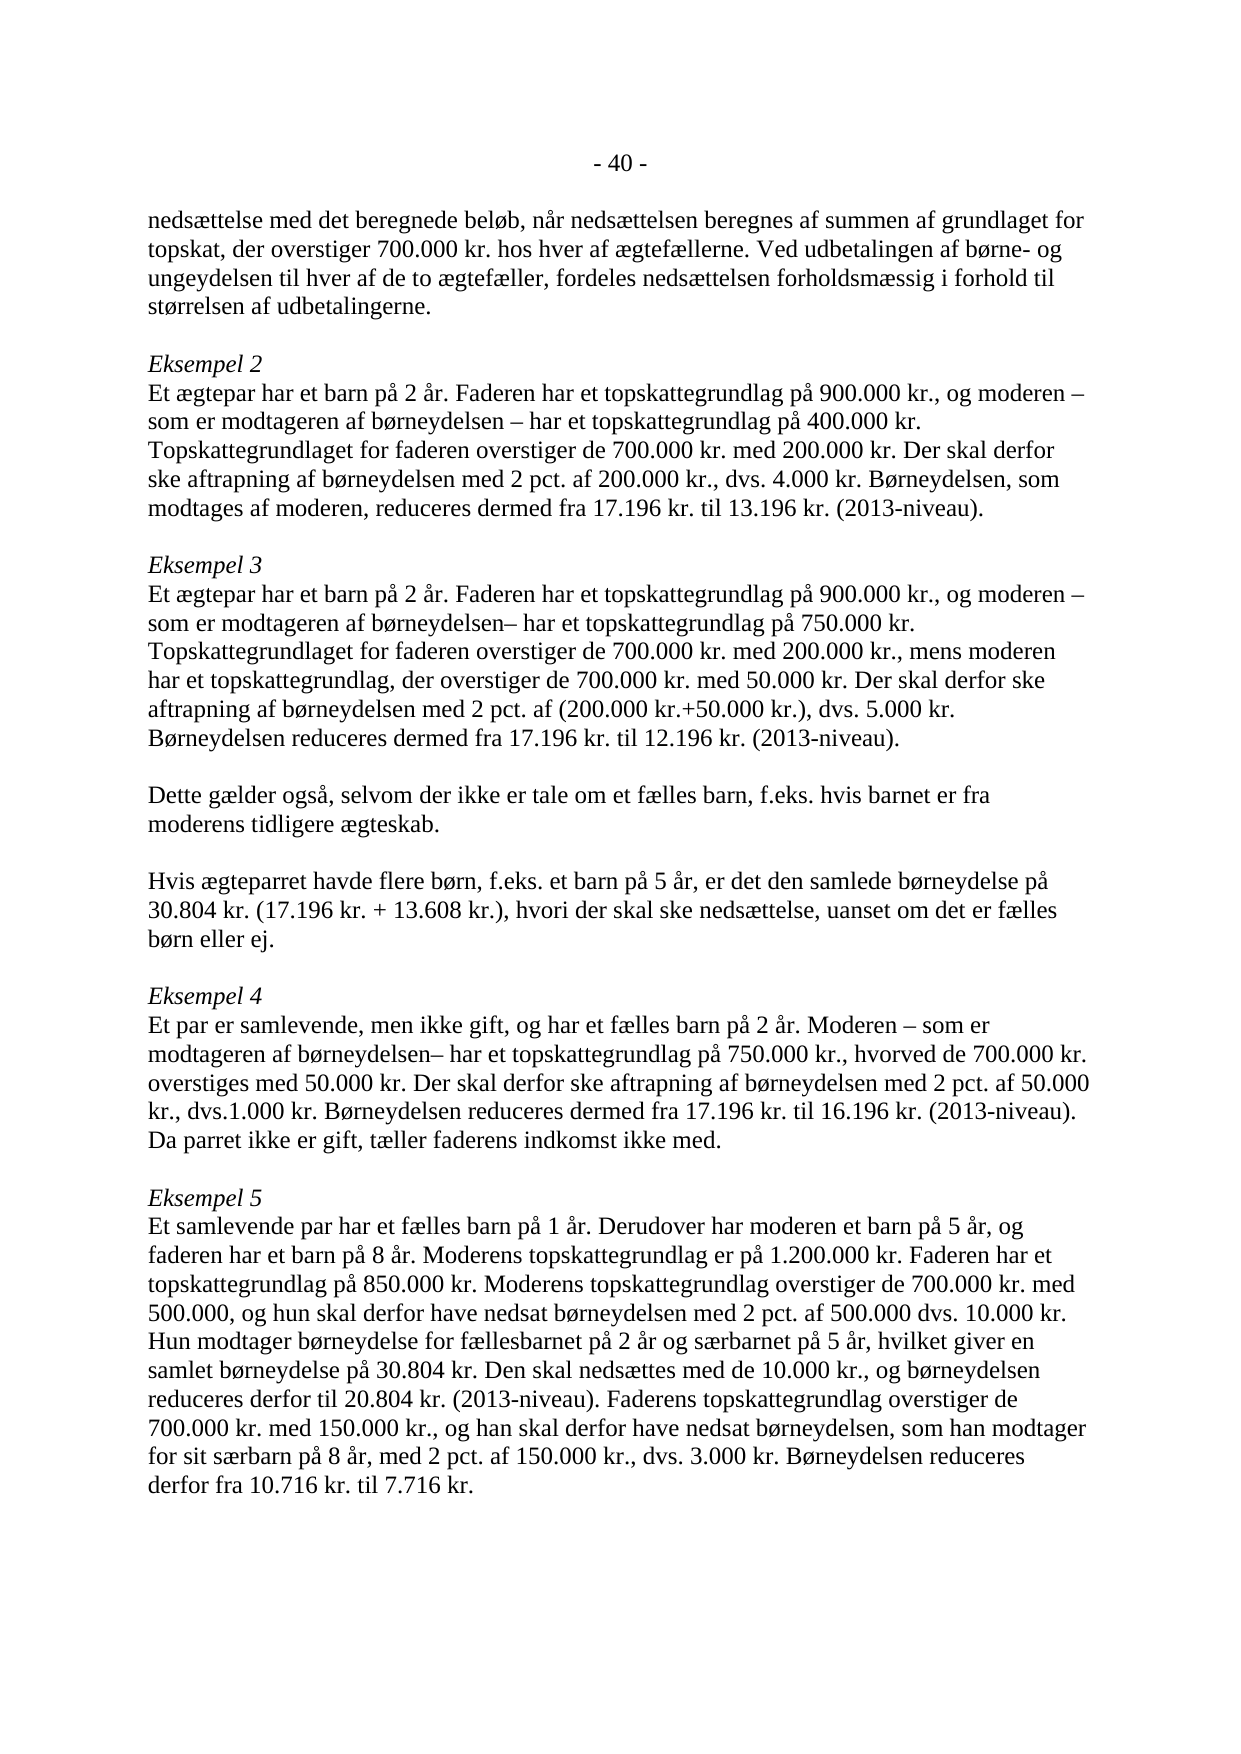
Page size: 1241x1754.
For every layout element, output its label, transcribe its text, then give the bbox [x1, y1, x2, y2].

text Et ægtepar har et barn på 2 år. Faderen har et topskattegrundlag på 900.000 kr., og moderen – som er modtageren af børneydelsen – har et topskattegrundlag på 400.000 kr. Topskattegrundlaget for faderen overstiger de 700.000 kr. med 200.000 kr. Der skal derfor ske aftrapning af børneydelsen med 2 pct. af 200.000 kr., dvs. 4.000 kr. Børneydelsen, som modtages af moderen, reduceres dermed fra 17.196 kr. til 13.196 kr. (2013-niveau). [148, 378, 1092, 521]
text Dette gælder også, selvom der ikke er tale om et fælles barn, f.eks. hvis barnet er fra moderens tidligere ægteskab. [148, 780, 1092, 838]
text Eksempel 2 [148, 349, 1092, 378]
text Et ægtepar har et barn på 2 år. Faderen har et topskattegrundlag på 900.000 kr., og moderen – som er modtageren af børneydelsen– har et topskattegrundlag på 750.000 kr. Topskattegrundlaget for faderen overstiger de 700.000 kr. med 200.000 kr., mens moderen har et topskattegrundlag, der overstiger de 700.000 kr. med 50.000 kr. Der skal derfor ske aftrapning af børneydelsen med 2 pct. af (200.000 kr.+50.000 kr.), dvs. 5.000 kr. Børneydelsen reduceres dermed fra 17.196 kr. til 12.196 kr. (2013-niveau). [148, 579, 1092, 751]
text Eksempel 4 [148, 981, 1092, 1010]
text Et par er samlevende, men ikke gift, og har et fælles barn på 2 år. Moderen – som er modtageren af børneydelsen– har et topskattegrundlag på 750.000 kr., hvorved de 700.000 kr. overstiges med 50.000 kr. Der skal derfor ske aftrapning af børneydelsen med 2 pct. af 50.000 kr., dvs.1.000 kr. Børneydelsen reduceres dermed fra 17.196 kr. til 16.196 kr. (2013-niveau). Da parret ikke er gift, tæller faderens indkomst ikke med. [148, 1010, 1092, 1154]
text Eksempel 5 [148, 1183, 1092, 1211]
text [148, 205, 1092, 320]
text Et samlevende par har et fælles barn på 1 år. Derudover har moderen et barn på 5 år, og faderen har et barn på 8 år. Moderens topskattegrundlag er på 1.200.000 kr. Faderen har et topskattegrundlag på 850.000 kr. Moderens topskattegrundlag overstiger de 700.000 kr. med 500.000, og hun skal derfor have nedsat børneydelsen med 2 pct. af 500.000 dvs. 10.000 kr. Hun modtager børneydelse for fællesbarnet på 2 år og særbarnet på 5 år, hvilket giver en samlet børneydelse på 30.804 kr. Den skal nedsættes med de 10.000 kr., og børneydelsen reduceres derfor til 20.804 kr. (2013-niveau). Faderens topskattegrundlag overstiger de 700.000 kr. med 150.000 kr., og han skal derfor have nedsat børneydelsen, som han modtager for sit særbarn på 8 år, med 2 pct. af 150.000 kr., dvs. 3.000 kr. Børneydelsen reduceres derfor fra 10.716 kr. til 7.716 kr. [148, 1211, 1092, 1499]
text Hvis ægteparret havde flere børn, f.eks. et barn på 5 år, er det den samlede børneydelse på 30.804 kr. (17.196 kr. + 13.608 kr.), hvori der skal ske nedsættelse, uanset om det er fælles børn eller ej. [148, 866, 1092, 953]
text Eksempel 3 [148, 550, 1092, 579]
